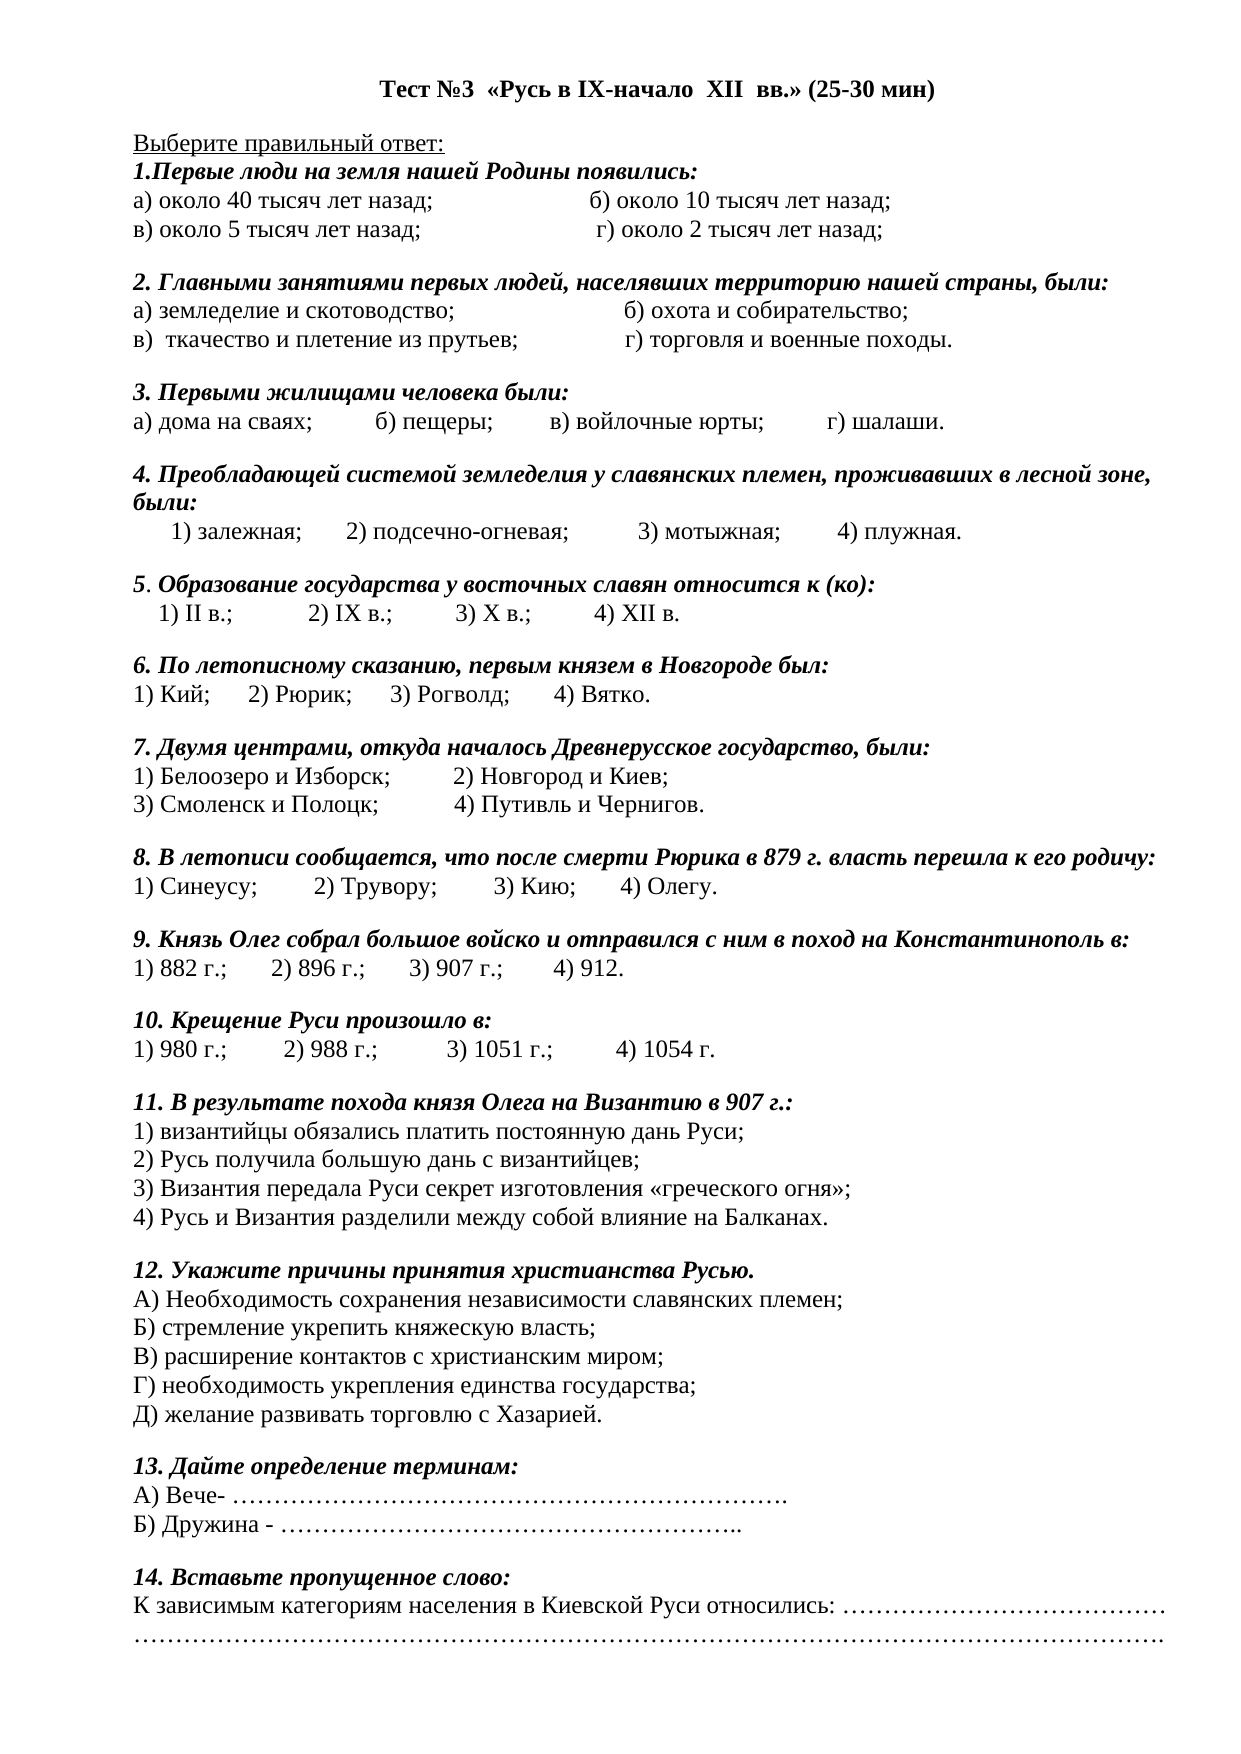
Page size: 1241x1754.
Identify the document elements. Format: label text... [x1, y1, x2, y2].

text В) расширение контактов с христианским миром; [133, 1341, 1181, 1370]
text 9. Князь Олег собрал большое войско и отправился с ним в поход на Константинополь в: [133, 924, 1181, 953]
text 2. Главными занятиями первых людей, населявших территорию нашей страны, были: [133, 267, 1181, 296]
text 7. Двумя центрами, откуда началось Древнерусское государство, были: [133, 732, 1181, 761]
text 1.Первые люди на земля нашей Родины появились: [133, 156, 1181, 185]
text Б) стремление укрепить княжескую власть; [133, 1312, 1181, 1341]
text 1) .; 2) .; 3) .; 4) 912. [133, 953, 1181, 981]
text 1) залежная; 2) подсечно-огневая; 3) мотыжная; 4) плужная. [133, 516, 1181, 545]
text в) около 5 тысяч лет назад; г) около 2 тысяч лет назад; [133, 214, 1181, 243]
text К зависимым категориям населения в Киевской Руси относились: ………………………………… [133, 1591, 1181, 1619]
text Б) Дружина - ……………………………………………….. [133, 1509, 1181, 1538]
text 6. По летописному сказанию, первым князем в Новгороде был: [133, 651, 1181, 679]
text 2) Русь получила большую дань с византийцев; [133, 1144, 1181, 1173]
text 1) Синеусу; 2) Трувору; 3) Кию; 4) Олегу. [133, 871, 1181, 900]
text А) Необходимость сохранения независимости славянских племен; [133, 1284, 1181, 1312]
text 3) Византия передала Руси секрет изготовления «греческого огня»; [133, 1173, 1181, 1202]
text 1) .; 2) .; 3) .; 4) . [133, 1034, 1181, 1063]
text 1) II в.; 2) IX в.; 3) X в.; 4) XII в. [133, 598, 1181, 626]
text 12. Укажите причины принятия христианства Русью. [133, 1255, 1181, 1284]
text а) земледелие и скотоводство; б) охота и собирательство; [133, 296, 1181, 324]
text а) около 40 тысяч лет назад; б) около 10 тысяч лет назад; [133, 185, 1181, 214]
text 3) Смоленск и Полоцк; 4) Путивль и Чернигов. [133, 789, 1181, 818]
text в) ткачество и плетение из прутьев; г) торговля и военные походы. [133, 324, 1181, 353]
text 11. В результате похода князя Олега на Византию в .: [133, 1087, 1181, 1116]
text Г) необходимость укрепления единства государства; [133, 1370, 1181, 1399]
text Тест №3 «Русь в IX-начало XII вв.» (25-30 мин) [133, 74, 1181, 103]
text 14. Вставьте пропущенное слово: [133, 1562, 1181, 1591]
text 10. Крещение Руси произошло в: [133, 1006, 1181, 1034]
text 3. Первыми жилищами человека были: [133, 377, 1181, 406]
text Д) желание развивать торговлю с Хазарией. [133, 1399, 1181, 1427]
text А) Вече- …………………………………………………………. [133, 1480, 1181, 1509]
text 1) Белоозеро и Изборск; 2) Новгород и Киев; [133, 761, 1181, 789]
text 4) Русь и Византия разделили между собой влияние на Балканах. [133, 1202, 1181, 1231]
text 13. Дайте определение терминам: [133, 1451, 1181, 1480]
text 8. В летописи сообщается, что после смерти Рюрика в . власть перешла к его родичу: [133, 842, 1181, 871]
text а) дома на сваях; б) пещеры; в) войлочные юрты; г) шалаши. [133, 406, 1181, 434]
text Выберите правильный ответ: [133, 128, 1181, 156]
text 4. Преобладающей системой земледелия у славянских племен, проживавших в лесной зоне, были: [133, 459, 1181, 516]
text 1) Кий; 2) Рюрик; 3) Рогволд; 4) Вятко. [133, 679, 1181, 708]
text ……………………………………………………………………………………………………………. [133, 1619, 1181, 1648]
text 1) византийцы обязались платить постоянную дань Руси; [133, 1116, 1181, 1144]
text 5. Образование государства у восточных славян относится к (ко): [133, 569, 1181, 598]
